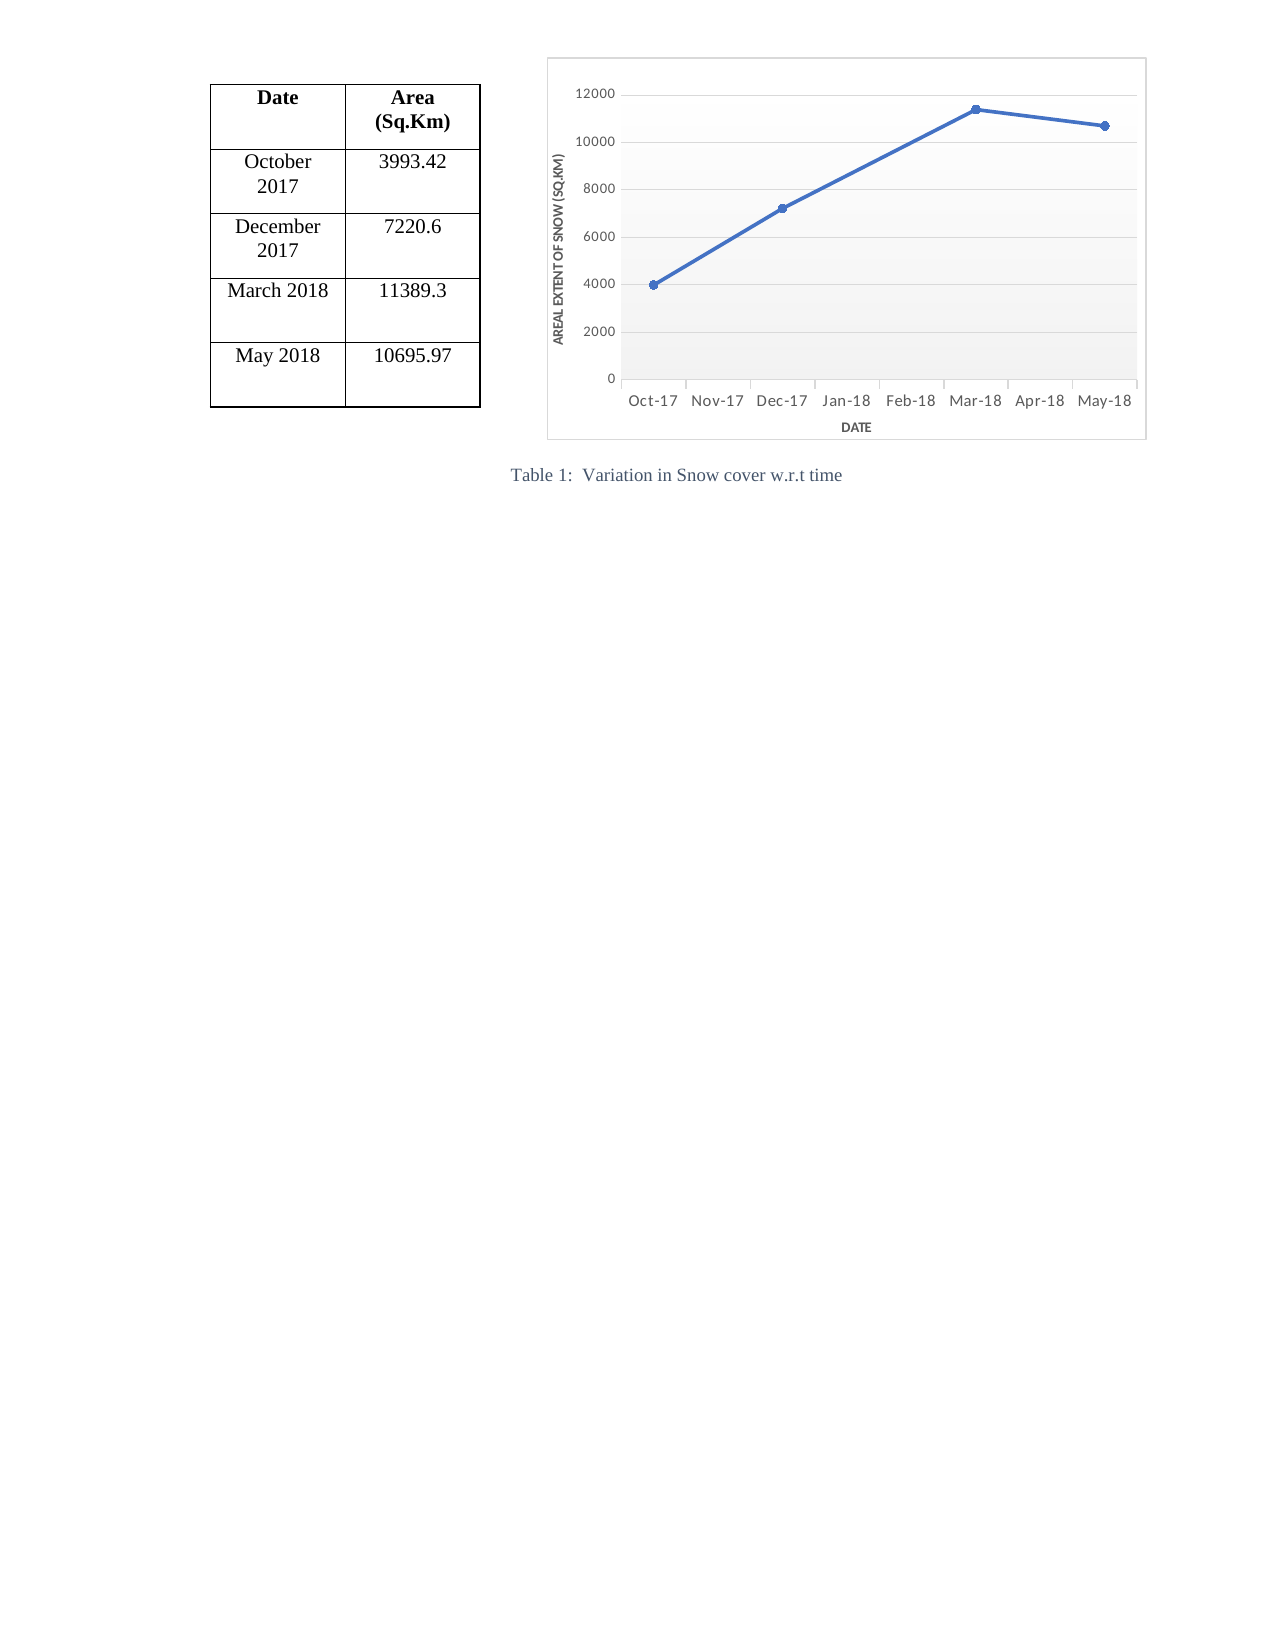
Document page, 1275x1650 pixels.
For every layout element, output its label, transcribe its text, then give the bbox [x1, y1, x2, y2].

table_cell 3993.42 [346, 150, 479, 213]
table_cell December 2017 [211, 214, 345, 277]
table_cell 10695.97 [346, 343, 479, 406]
table_cell March 2018 [211, 279, 345, 342]
table_header Date [211, 85, 345, 148]
table_cell May 2018 [211, 343, 345, 406]
table_cell October 2017 [211, 150, 345, 213]
table_cell 7220.6 [346, 214, 479, 277]
table_header Area (Sq.Km) [346, 85, 479, 148]
table_cell 11389.3 [346, 279, 479, 342]
